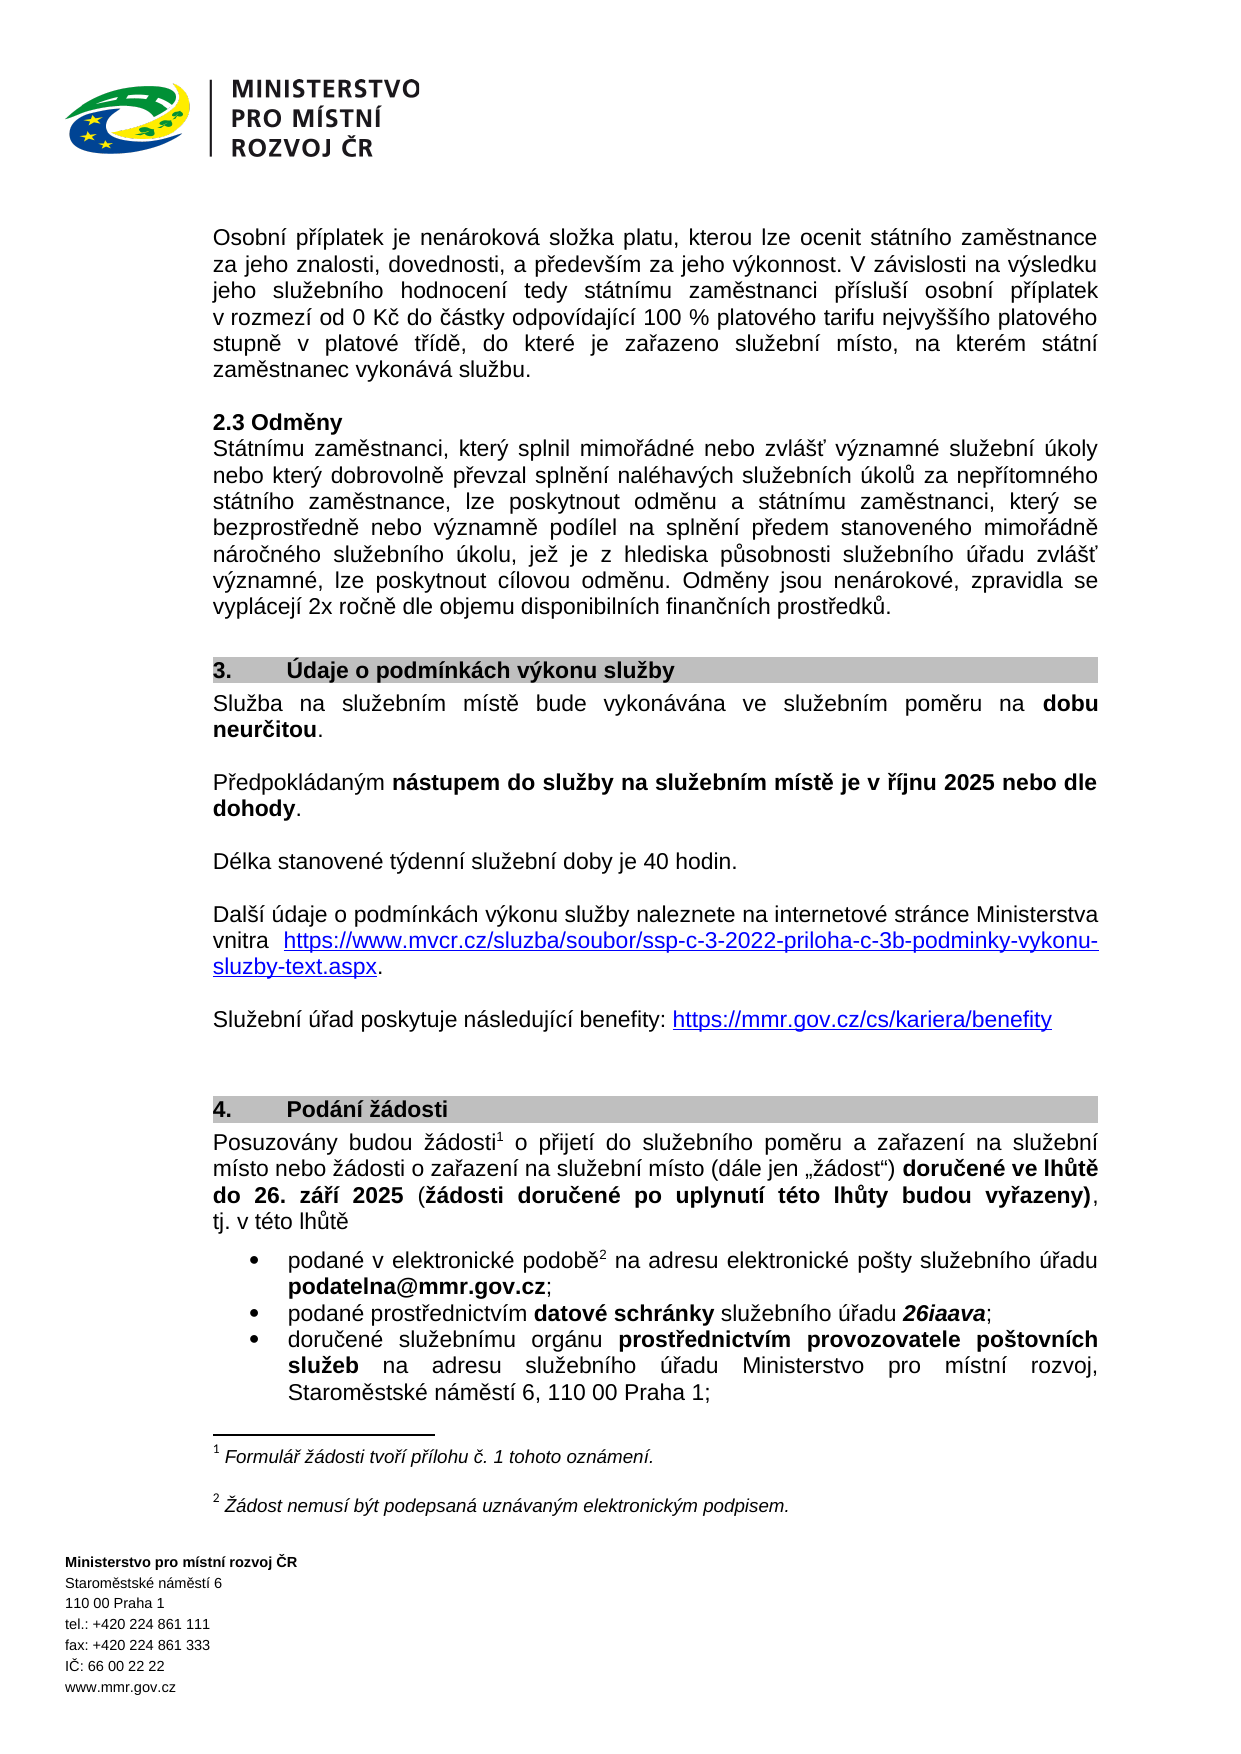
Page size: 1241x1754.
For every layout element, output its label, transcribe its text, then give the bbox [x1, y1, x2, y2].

picture [65, 79, 420, 157]
text Předpokládaným nástupem do služby na služebním místě je v říjnu 2025 nebo dle dohody. [213, 769, 1098, 822]
text Posuzovány budou žádosti o přijetí do služebního poměru a zařazení na služební místo nebo žádosti o zařazení na služební místo (dále jen „žádost“) doručené ve lhůtě do 26. září 2025 (žádosti doručené po uplynutí této lhůty budou vyřazeny), tj. v této lhůtě [213, 1129, 1098, 1234]
list doručené služebnímu orgánu prostřednictvím provozovatele poštovních služeb na adresu služebního úřadu Ministerstvo pro místní rozvoj, Staroměstské náměstí 6, 110 00 Praha 1; [250, 1326, 1098, 1405]
text Osobní příplatek je nenároková složka platu, kterou lze ocenit státního zaměstnance za jeho znalosti, dovednosti, a především za jeho výkonnost. V závislosti na výsledku jeho služebního hodnocení tedy státnímu zaměstnanci přísluší osobní příplatek v rozmezí od 0 Kč do částky odpovídající 100 % platového tarifu nejvyššího platového stupně v platové třídě, do které je zařazeno služební místo, na kterém státní zaměstnanec vykonává službu. [213, 224, 1098, 382]
text 2.3 Odměny [213, 409, 1098, 435]
text Služební úřad poskytuje následující benefity: https://mmr.gov.cz/cs/kariera/benefity [213, 1006, 1098, 1032]
subtitle 4. Podání žádosti [213, 1096, 1098, 1123]
text Další údaje o podmínkách výkonu služby naleznete na internetové stránce Ministerstva vnitra https://www.mvcr.cz/sluzba/soubor/ssp-c-3-2022-priloha-c-3b-podminky-vykonu-sluzby-text.aspx. [213, 901, 1098, 980]
subtitle 3. Údaje o podmínkách výkonu služby [213, 657, 1098, 683]
text Služba na služebním místě bude vykonávána ve služebním poměru na dobu neurčitou. [213, 690, 1098, 742]
list podané v elektronické podobě na adresu elektronické pošty služebního úřadu podatelna@mmr.gov.cz; [250, 1247, 1098, 1299]
text Státnímu zaměstnanci, který splnil mimořádné nebo zvlášť významné služební úkoly nebo který dobrovolně převzal splnění naléhavých služebních úkolů za nepřítomného státního zaměstnance, lze poskytnout odměnu a státnímu zaměstnanci, který se bezprostředně nebo významně podílel na splnění předem stanoveného mimořádně náročného služebního úkolu, jež je z hlediska působnosti služebního úřadu zvlášť významné, lze poskytnout cílovou odměnu. Odměny jsou nenárokové, zpravidla se vyplácejí 2x ročně dle objemu disponibilních finančních prostředků. [213, 435, 1098, 620]
text Délka stanovené týdenní služební doby je 40 hodin. [213, 848, 1098, 874]
list podané prostřednictvím datové schránky služebního úřadu 26iaava; [250, 1299, 1098, 1326]
